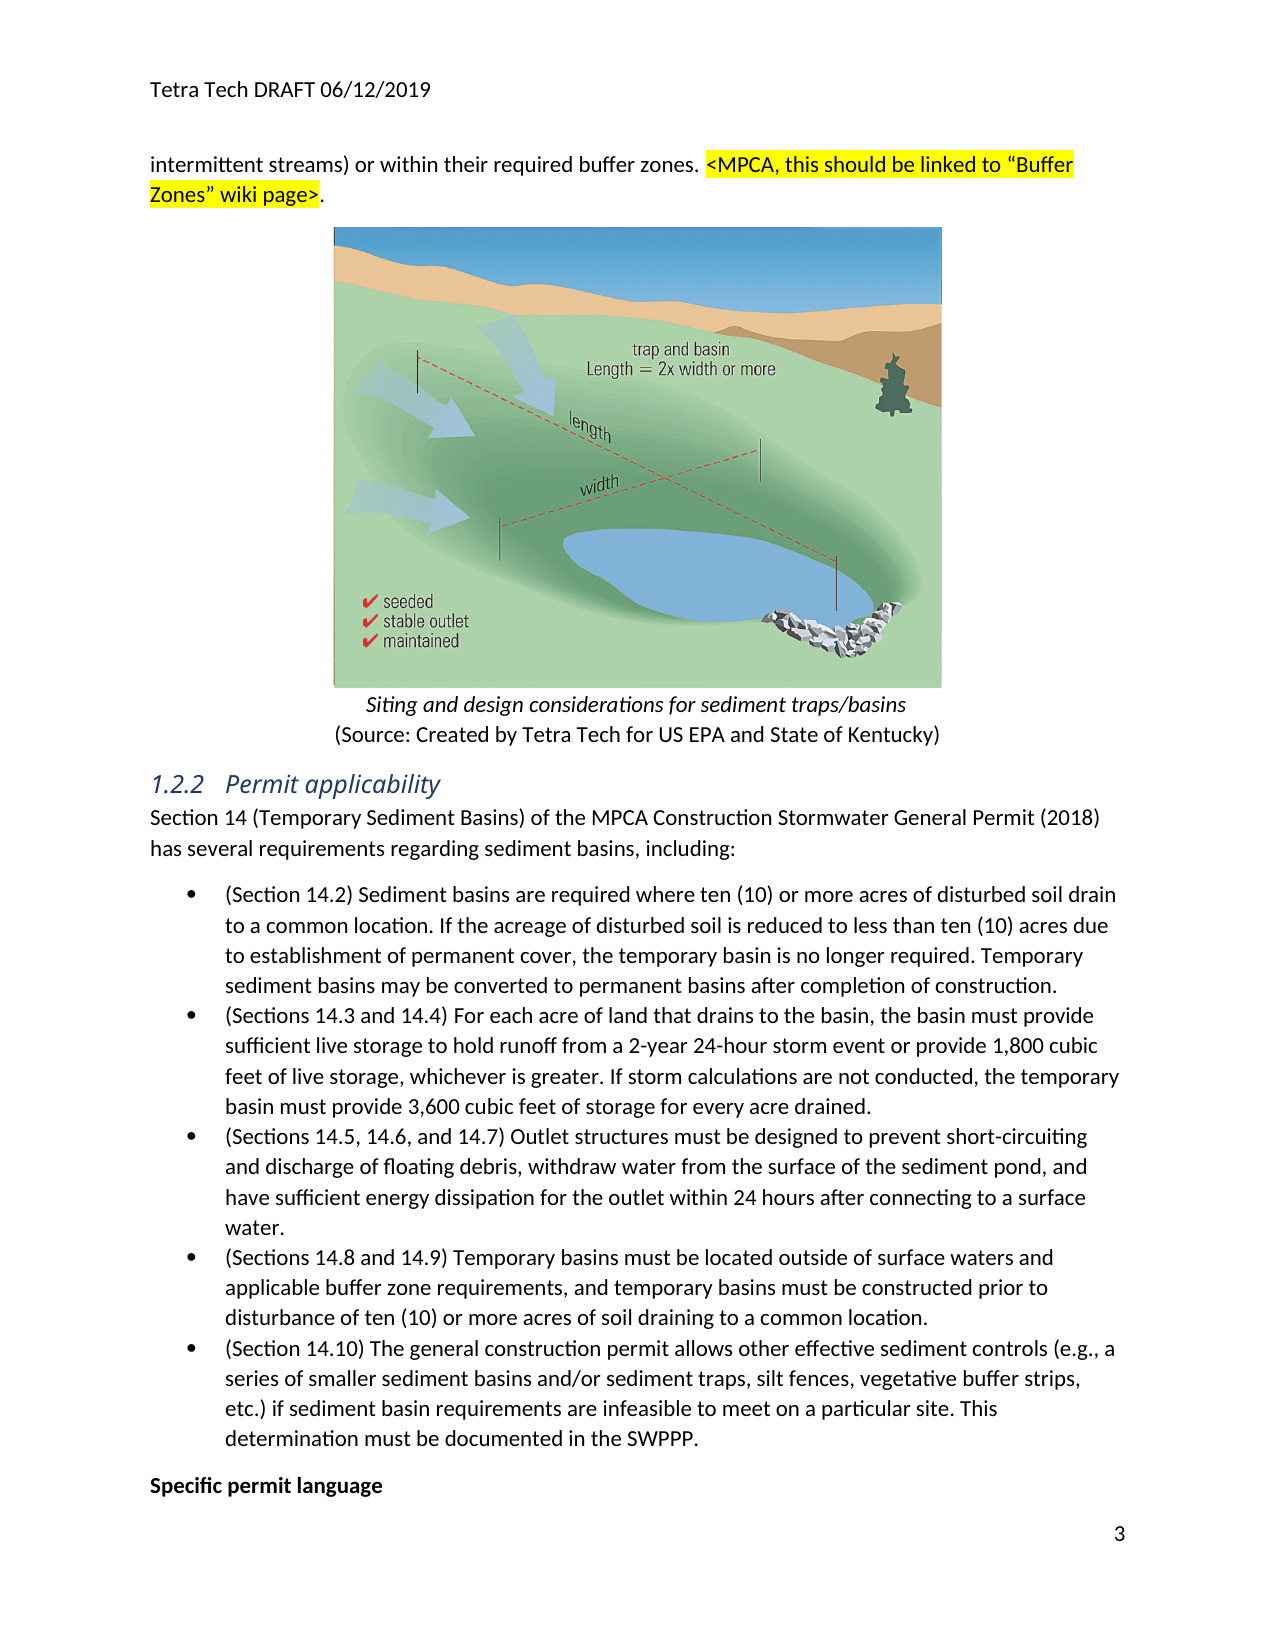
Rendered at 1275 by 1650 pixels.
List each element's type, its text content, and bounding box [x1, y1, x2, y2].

text Specific permit language [150, 1471, 1125, 1499]
list (Sections 14.8 and 14.9) Temporary basins must be located outside of surface waters and applicable buffer zone requirements, and temporary basins must be constructed prior to disturbance of ten (10) or more acres of soil draining to a common location. [187, 1243, 1125, 1332]
list (Sections 14.5, 14.6, and 14.7) Outlet structures must be designed to prevent short-circuiting and discharge of floating debris, withdraw water from the surface of the sediment pond, and have sufficient energy dissipation for the outlet within 24 hours after connecting to a surface water. [187, 1122, 1125, 1241]
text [150, 150, 1125, 208]
list (Section 14.10) The general construction permit allows other effective sediment controls (e.g., a series of smaller sediment basins and/or sediment traps, silt fences, vegetative buffer strips, etc.) if sediment basin requirements are infeasible to meet on a particular site. This determination must be documented in the SWPPP. [187, 1334, 1125, 1452]
text (Source: Created by Tetra Tech for US EPA and State of Kentucky) [150, 720, 1125, 748]
list (Sections 14.3 and 14.4) For each acre of land that drains to the basin, the basin must provide sufficient live storage to hold runoff from a 2-year 24-hour storm event or provide 1,800 cubic feet of live storage, whichever is greater. If storm calculations are not conducted, the temporary basin must provide 3,600 cubic feet of storage for every acre drained. [187, 1001, 1125, 1120]
list (Section 14.2) Sediment basins are required where ten (10) or more acres of disturbed soil drain to a common location. If the acreage of disturbed soil is reduced to less than ten (10) acres due to establishment of permanent cover, the temporary basin is no longer required. Temporary sediment basins may be converted to permanent basins after completion of construction. [187, 881, 1125, 999]
text Siting and design considerations for sediment traps/basins [150, 690, 1125, 718]
picture [333, 227, 942, 688]
text Section 14 (Temporary Sediment Basins) of the MPCA Construction Stormwater General Permit (2018) has several requirements regarding sediment basins, including: [150, 803, 1125, 862]
subtitle Permit applicability [150, 767, 1125, 801]
